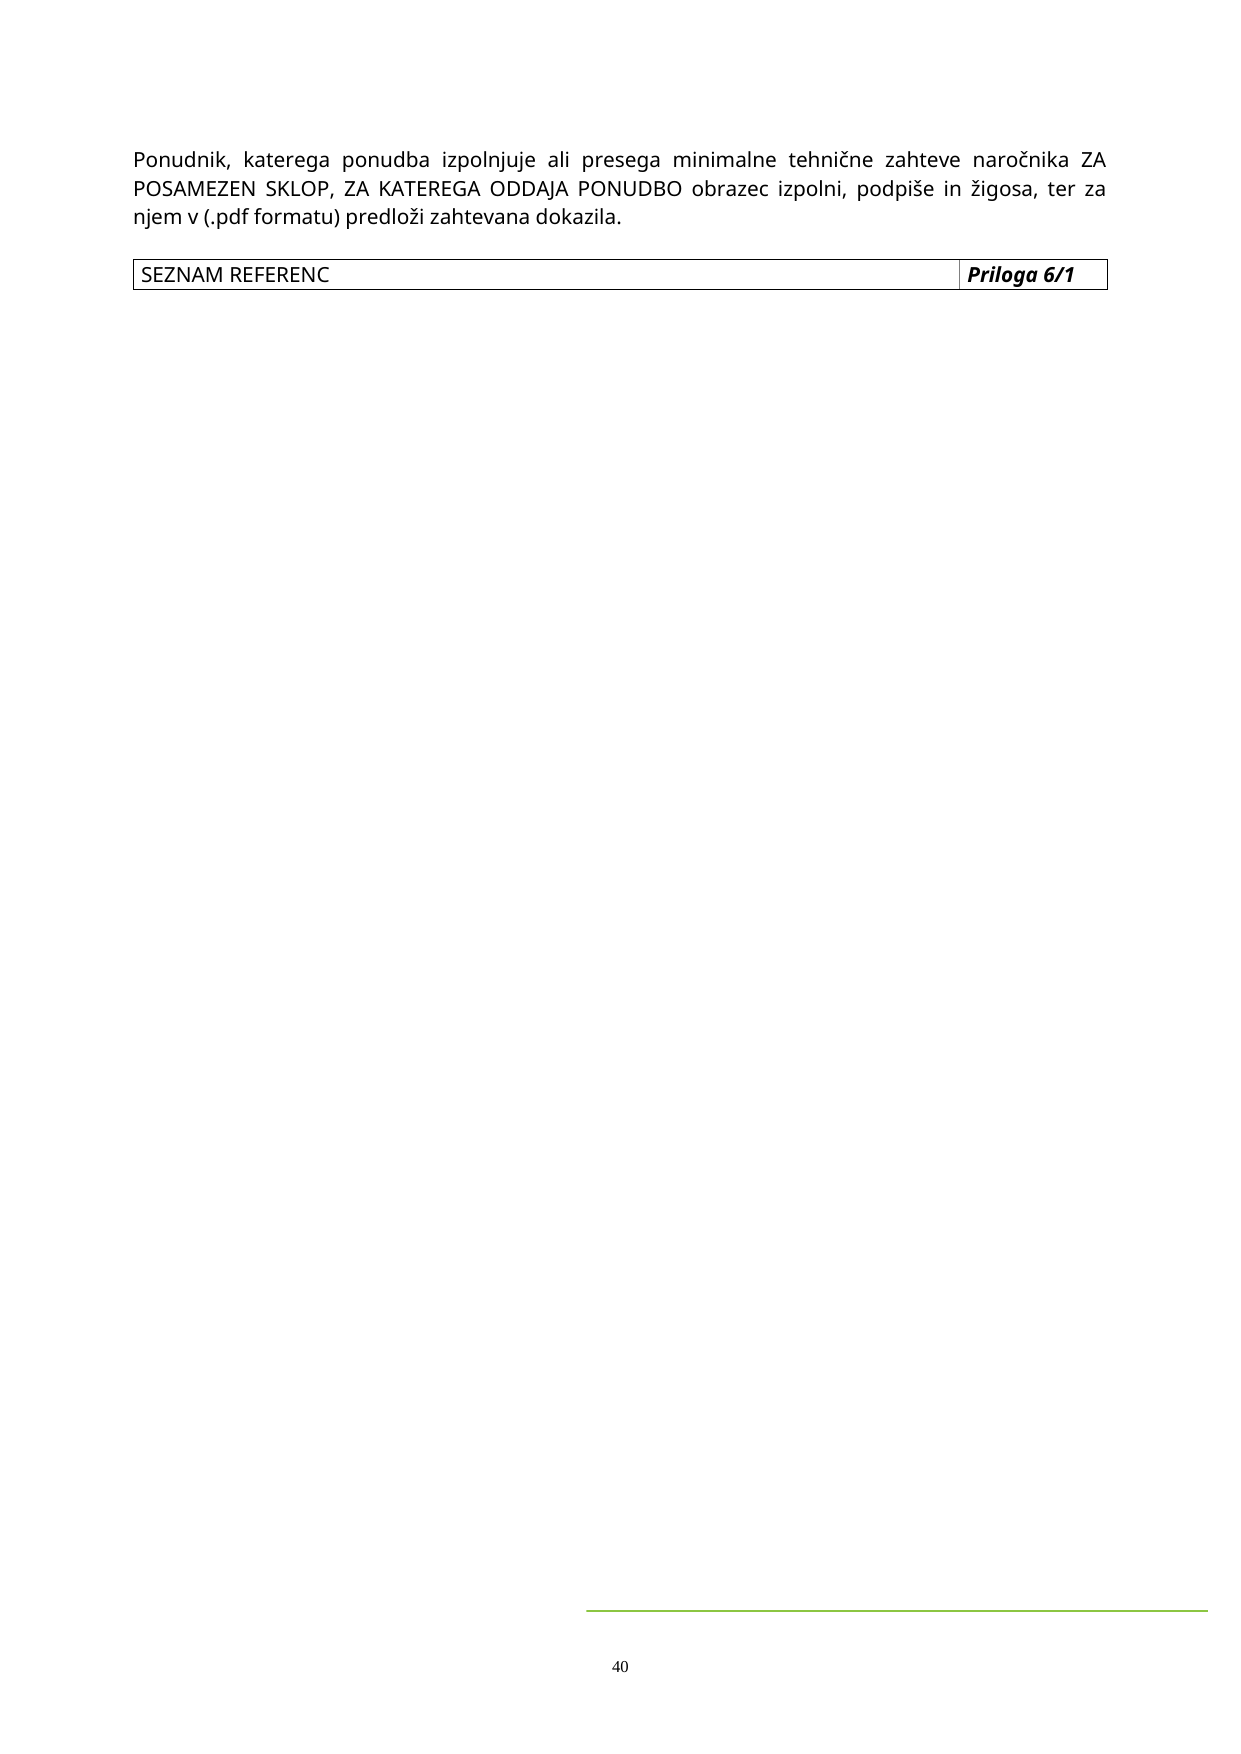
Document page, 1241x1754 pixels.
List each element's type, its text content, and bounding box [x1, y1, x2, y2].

table_header Priloga 6/1 [960, 260, 1107, 288]
table_header SEZNAM REFERENC [134, 260, 959, 288]
text Ponudnik, katerega ponudba izpolnjuje ali presega minimalne tehnične zahteve naročnika ZA POSAMEZEN SKLOP, ZA KATEREGA ODDAJA PONUDBO obrazec izpolni, podpiše in žigosa, ter za njem v (.pdf formatu) predloži zahtevana dokazila. [133, 145, 1107, 231]
